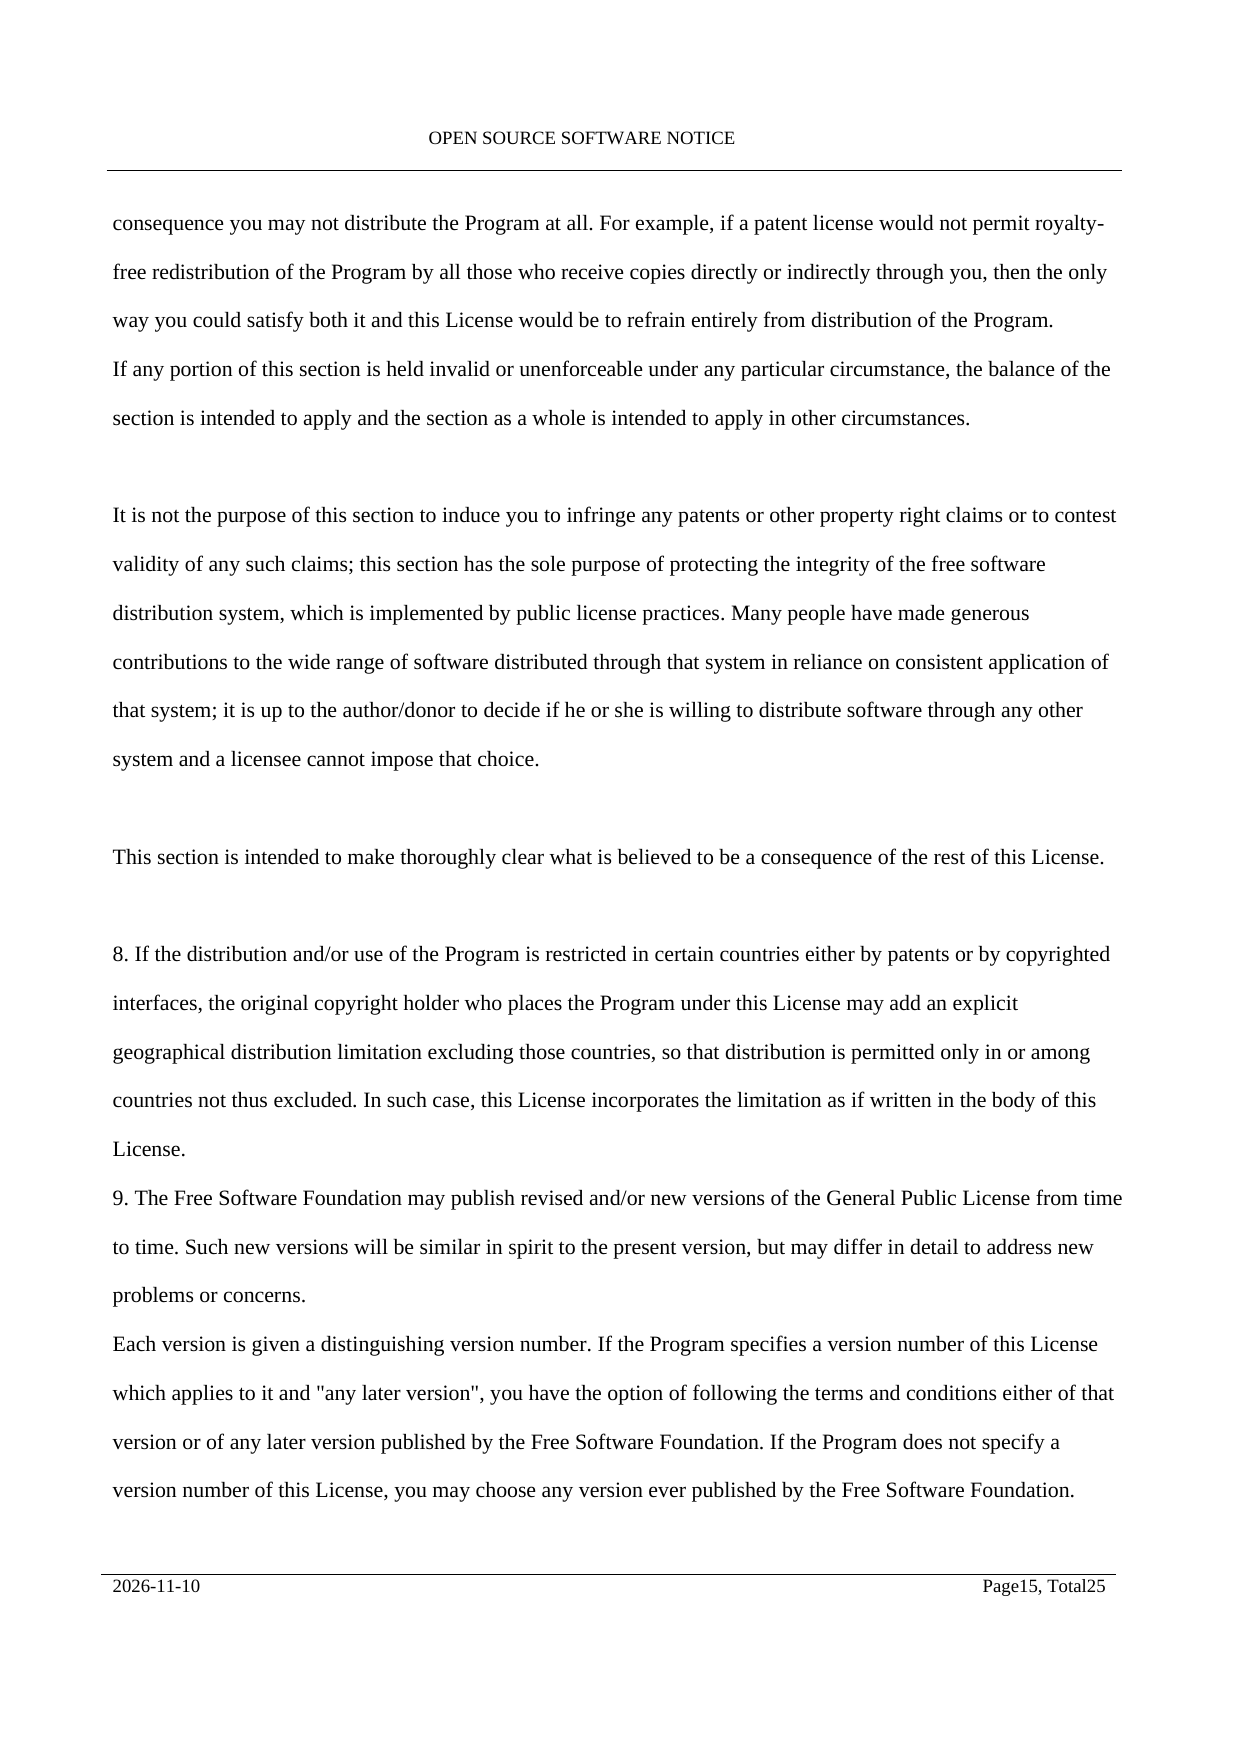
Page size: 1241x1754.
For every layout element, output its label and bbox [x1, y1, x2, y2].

text [112, 206, 1128, 1506]
